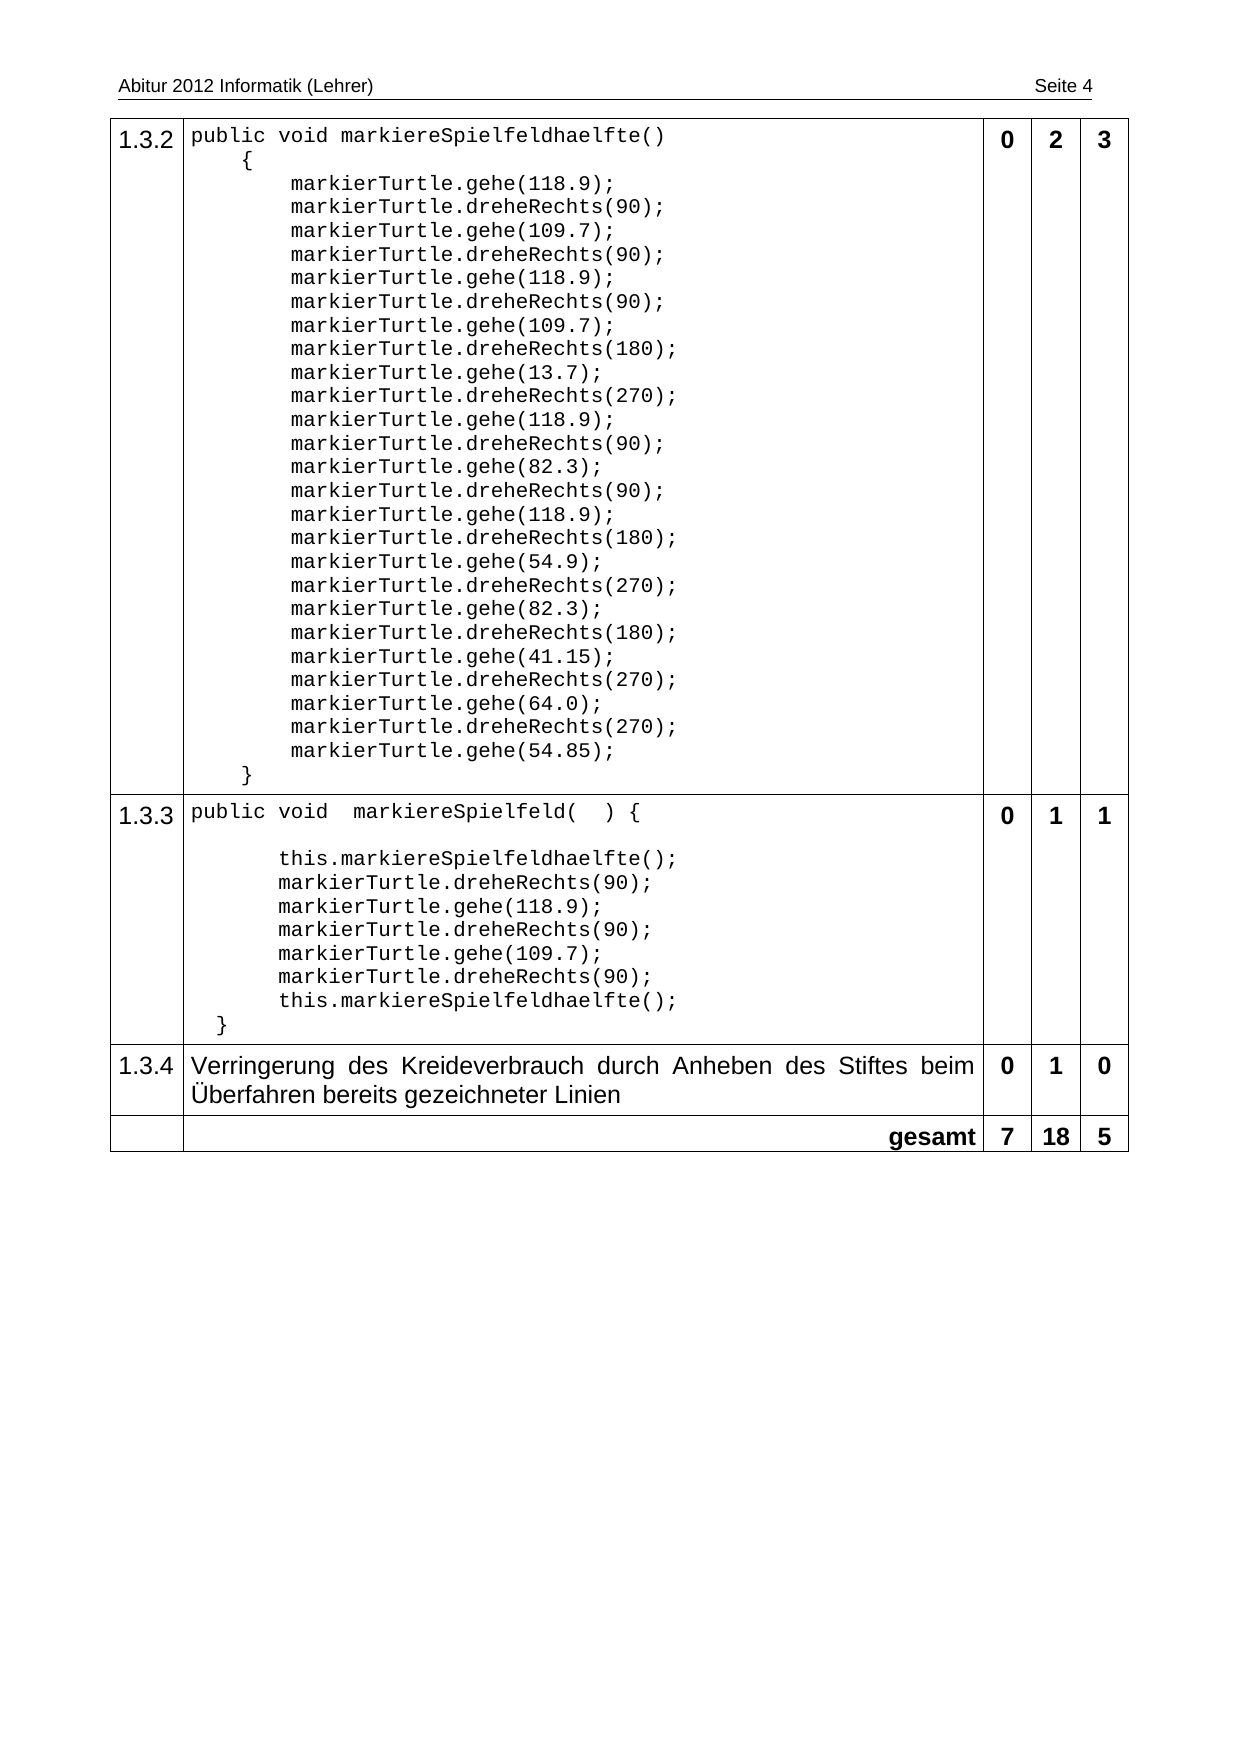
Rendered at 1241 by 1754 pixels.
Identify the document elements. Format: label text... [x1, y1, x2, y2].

table_header 3 [1081, 119, 1128, 794]
table_cell Verringerung des Kreideverbrauch durch Anheben des Stiftes beim Überfahren bereits gezeichneter Linien [184, 1045, 983, 1115]
table_cell 1 [1081, 795, 1128, 1044]
table_cell 0 [984, 795, 1031, 1044]
table_cell 1 [1032, 795, 1080, 1044]
table_header public void markiereSpielfeldhaelfte() { markierTurtle.gehe(118.9); markierTurtle.dreheRechts(90); markierTurtle.gehe(109.7); markierTurtle.dreheRechts(90); markierTurtle.gehe(118.9); markierTurtle.dreheRechts(90); markierTurtle.gehe(109.7); markierTurtle.dreheRechts(180); markierTurtle.gehe(13.7); markierTurtle.dreheRechts(270); markierTurtle.gehe(118.9); markierTurtle.dreheRechts(90); markierTurtle.gehe(82.3); markierTurtle.dreheRechts(90); markierTurtle.gehe(118.9); markierTurtle.dreheRechts(180); markierTurtle.gehe(54.9); markierTurtle.dreheRechts(270); markierTurtle.gehe(82.3); markierTurtle.dreheRechts(180); markierTurtle.gehe(41.15); markierTurtle.dreheRechts(270); markierTurtle.gehe(64.0); markierTurtle.dreheRechts(270); markierTurtle.gehe(54.85); } [184, 119, 983, 794]
table_cell 0 [984, 1045, 1031, 1115]
table_cell 1 [1032, 1045, 1080, 1115]
table_cell 7 [984, 1116, 1031, 1151]
table_header 2 [1032, 119, 1080, 794]
table_cell gesamt [184, 1116, 983, 1151]
table_cell 1.3.4 [111, 1045, 183, 1115]
table_header 1.3.2 [111, 119, 183, 794]
table_cell 0 [1081, 1045, 1128, 1115]
table_cell 5 [1081, 1116, 1128, 1151]
table_cell public void markiereSpielfeld( ) { this.markiereSpielfeldhaelfte(); markierTurtle.dreheRechts(90); markierTurtle.gehe(118.9); markierTurtle.dreheRechts(90); markierTurtle.gehe(109.7); markierTurtle.dreheRechts(90); this.markiereSpielfeldhaelfte(); } [184, 795, 983, 1044]
table_cell [111, 1116, 183, 1151]
table_cell 18 [1032, 1116, 1080, 1151]
table_header 0 [984, 119, 1031, 794]
table_cell 1.3.3 [111, 795, 183, 1044]
